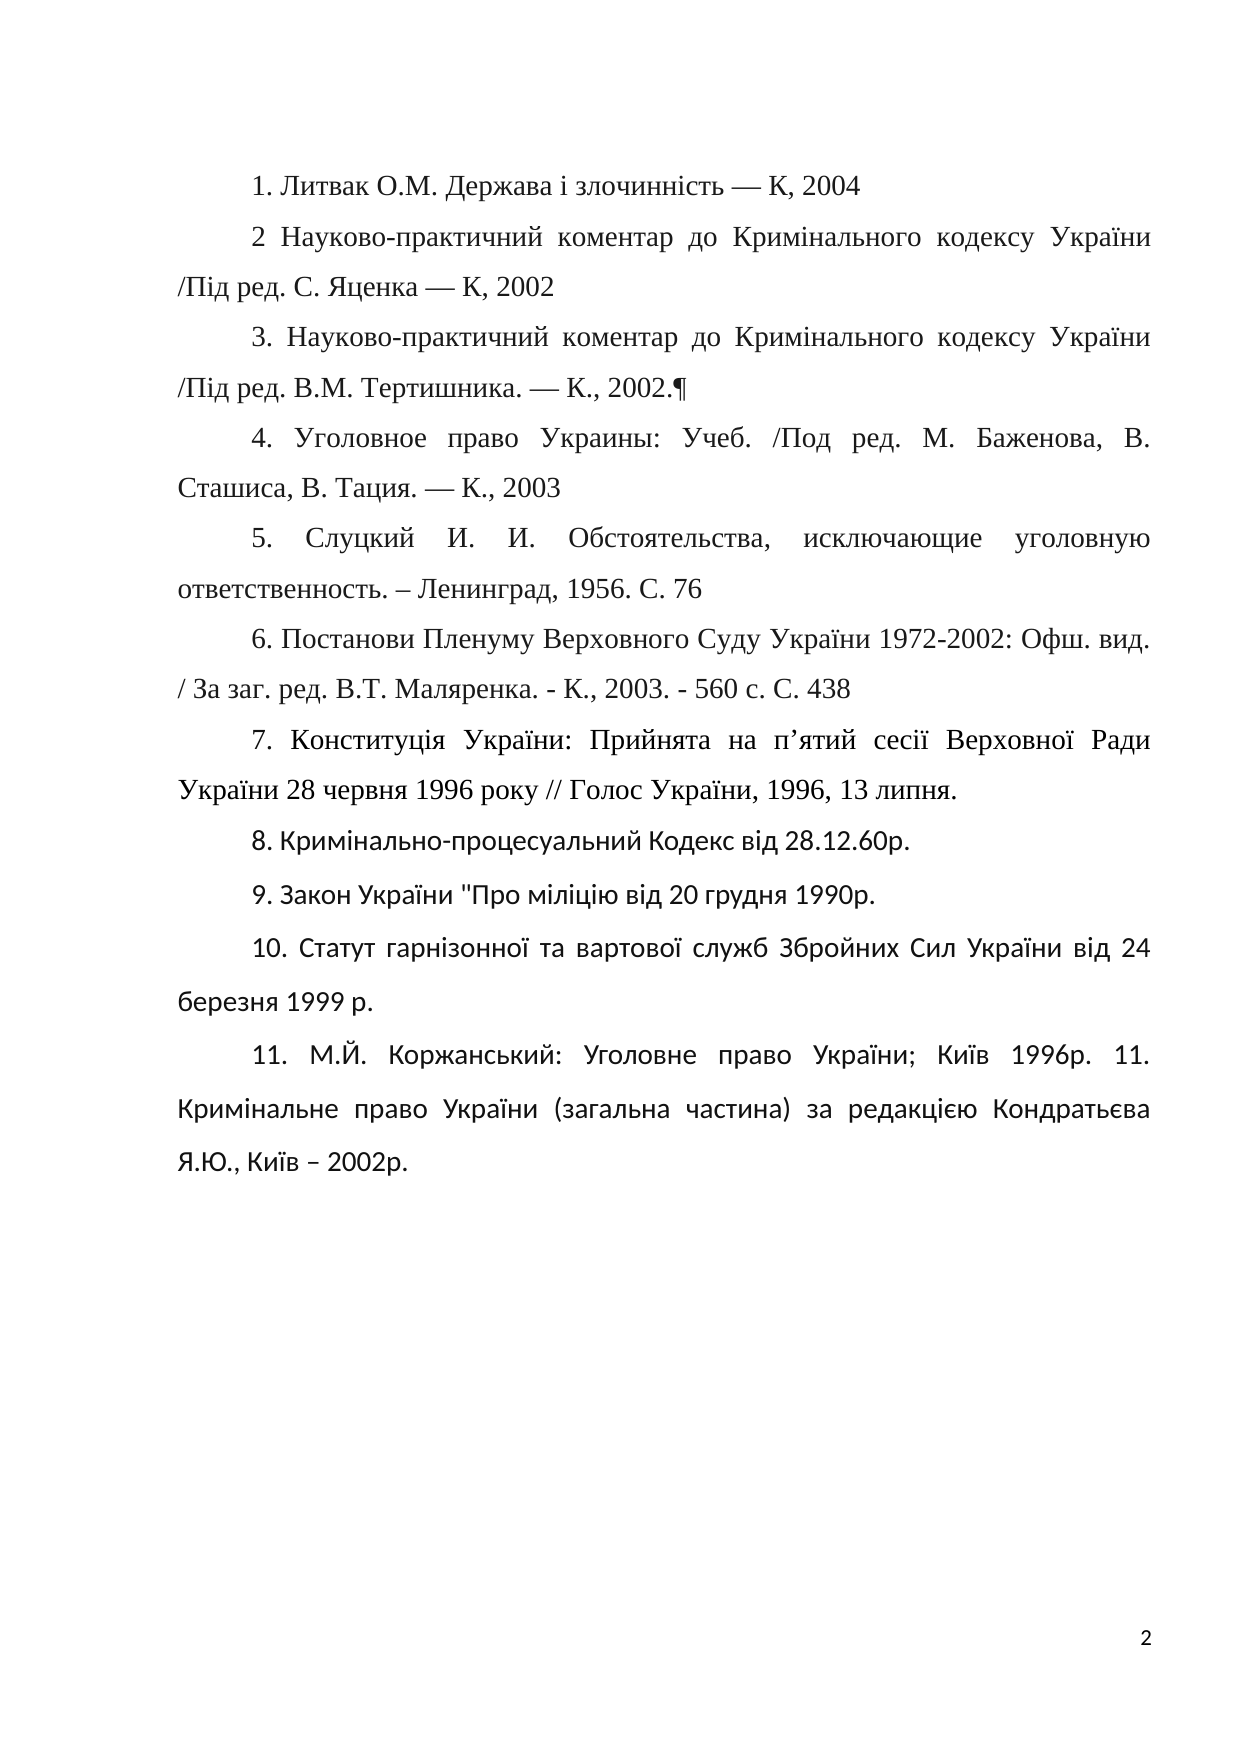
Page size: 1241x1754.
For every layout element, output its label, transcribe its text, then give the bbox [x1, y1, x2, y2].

text 11. М.Й. Коржанський: Уголовне право України; Київ 1996р. 11. Кримінальне право України (загальна частина) за редакцією Кондратьєва Я.Ю., Київ – 2002р. [177, 1036, 1152, 1179]
text 7. Конституція України: Прийнята на п’ятий сесії Верховної Ради України 28 червня 1996 року // Голос України, 1996, 13 липня. [177, 722, 1152, 806]
text 5. Слуцкий И. И. Обстоятельства, исключающие уголовную ответственность. – Ленинград, 1956. С. 76 [177, 521, 1152, 604]
text 2 Науково-практичний коментар до Кримінального кодексу України /Під ред. С. Яценка — К, 2002 [177, 219, 1152, 303]
text 3. Науково-практичний коментар до Кримінального кодексу України /Під ред. В.М. Тертишника. — К., 2002.¶ [177, 319, 1152, 403]
text 1. Литвак О.М. Держава і злочинність — К, 2004 [177, 168, 1152, 202]
text 10. Статут гарнізонної та вартової служб Збройних Сил України від 24 березня 1999 р. [177, 929, 1152, 1018]
text 8. Кримінально-процесуальний Кодекс від 28.12.60р. [177, 822, 1152, 858]
text 4. Уголовное право Украины: Учеб. /Под ред. М. Баженова, В. Сташиса, В. Тация. — К., 2003 [177, 420, 1152, 504]
text 9. Закон України "Про міліцію від 20 грудня 1990р. [177, 876, 1152, 912]
text 6. Постанови Пленуму Верховного Суду України 1972-2002: Офш. вид. / За заг. ред. В.Т. Маляренка. - К., 2003. - 560 с. С. 438 [177, 621, 1152, 705]
